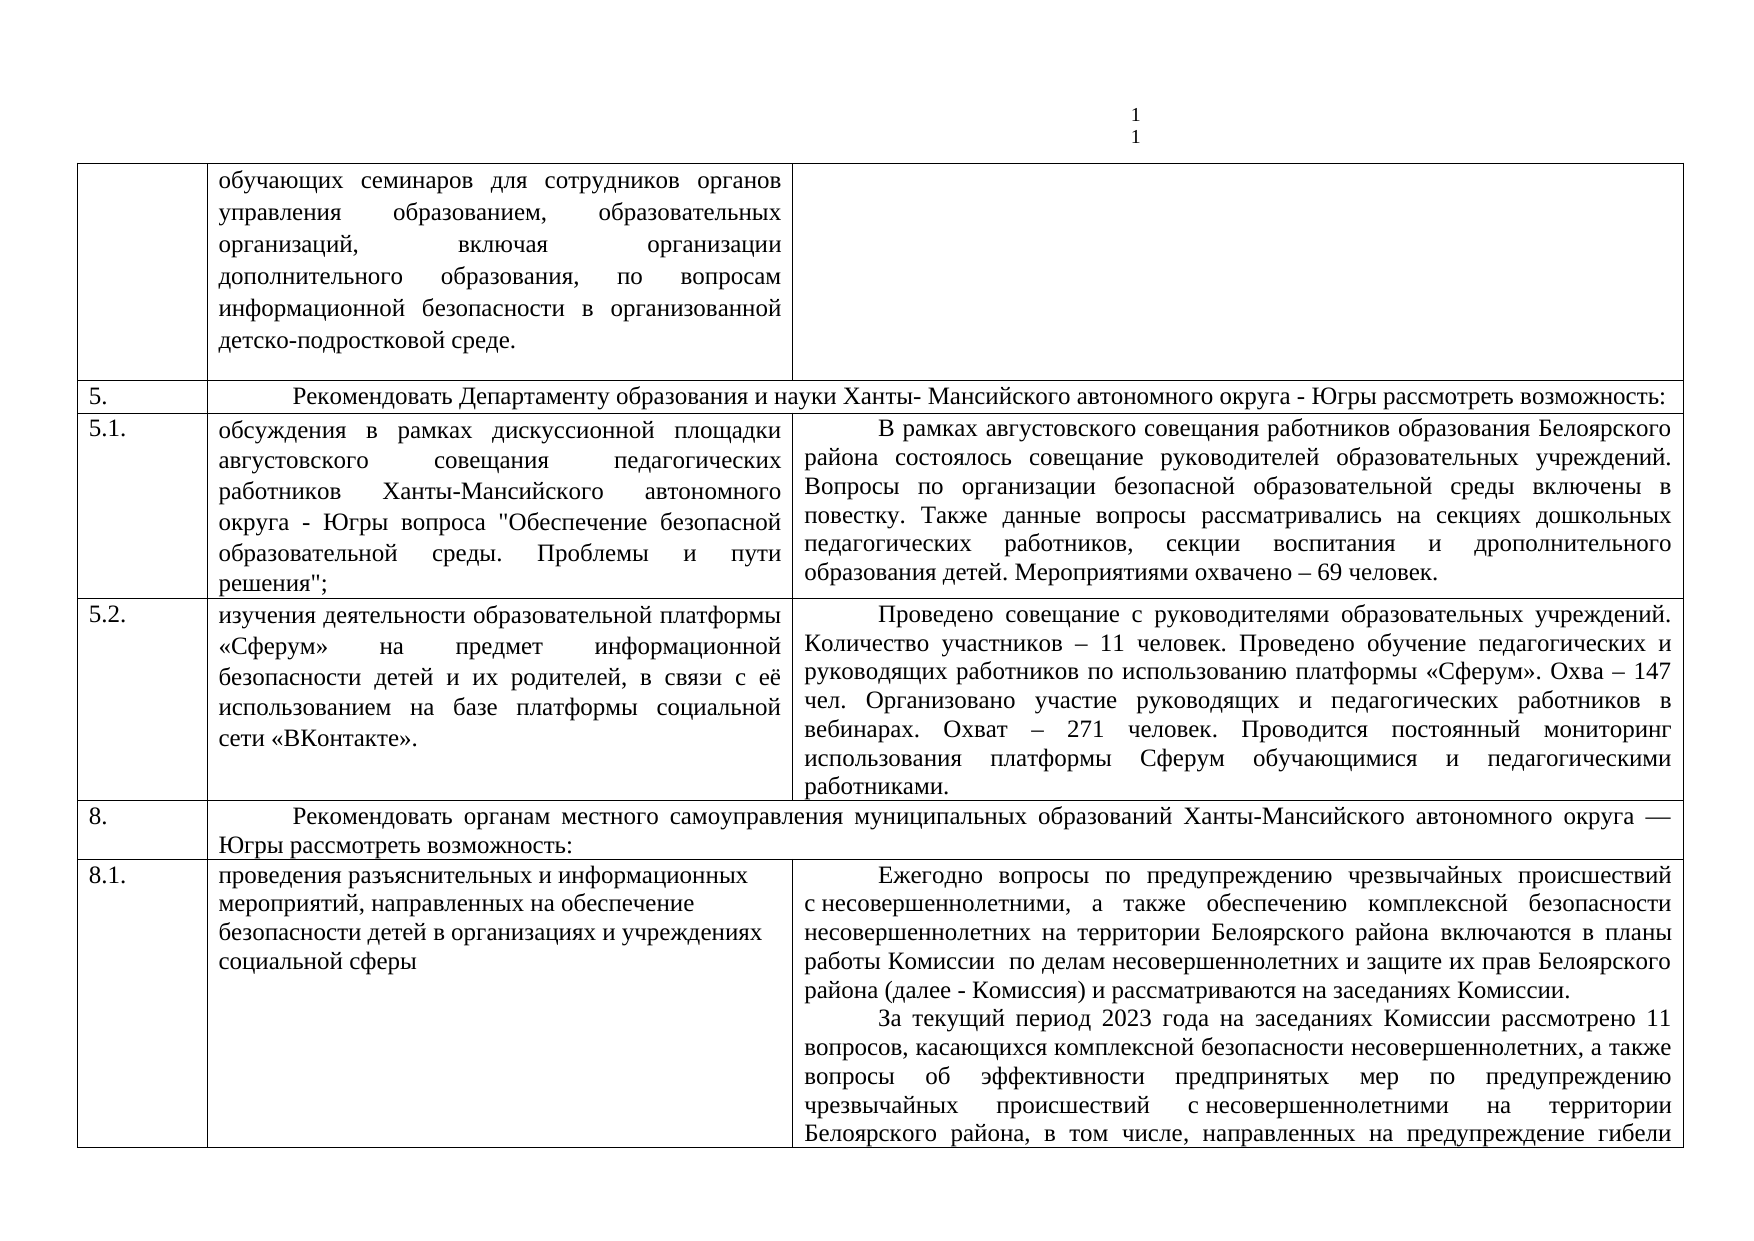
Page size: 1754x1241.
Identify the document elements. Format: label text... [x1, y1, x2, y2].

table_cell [208, 164, 792, 380]
table_cell Рекомендовать органам местного самоуправления муниципальных образований Ханты-Мансийского автономного округа — Югры рассмотреть возможность: [208, 801, 1683, 859]
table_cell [793, 860, 1683, 1147]
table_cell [793, 164, 1683, 380]
table_cell 8.1. [78, 860, 207, 1147]
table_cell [208, 860, 792, 1147]
table_cell В рамках августовского совещания работников образования Белоярского района состоялось совещание руководителей образовательных учреждений. Вопросы по организации безопасной образовательной среды включены в повестку. Также данные вопросы рассматривались на секциях дошкольных педагогических работников, секции воспитания и дрополнительного образования детей. Мероприятиями охвачено – 69 человек. [793, 414, 1683, 598]
table_cell изучения деятельности образовательной платформы «Сферум» на предмет информационной безопасности детей и их родителей, в связи с её использованием на базе платформы социальной сети «ВКонтакте». [208, 599, 792, 800]
table_cell 5.1. [78, 414, 207, 598]
table_cell обсуждения в рамках дискуссионной площадки августовского совещания педагогических работников Ханты-Мансийского автономного округа - Югры вопроса "Обеспечение безопасной образовательной среды. Проблемы и пути решения"; [208, 414, 792, 598]
table_cell Проведено совещание с руководителями образовательных учреждений. Количество участников – 11 человек. Проведено обучение педагогических и руководящих работников по использованию платформы «Сферум». Охва – 147 чел. Организовано участие руководящих и педагогических работников в вебинарах. Охват – 271 человек. Проводится постоянный мониторинг использования платформы Сферум обучающимися и педагогическими работниками. [793, 599, 1683, 800]
table_cell 4. [78, 164, 207, 380]
table_cell 5. [78, 381, 207, 412]
table_cell 8. [78, 801, 207, 859]
table_cell Рекомендовать Департаменту образования и науки Ханты- Мансийского автономного округа - Югры рассмотреть возможность: [208, 381, 1683, 412]
table_cell 5.2. [78, 599, 207, 800]
